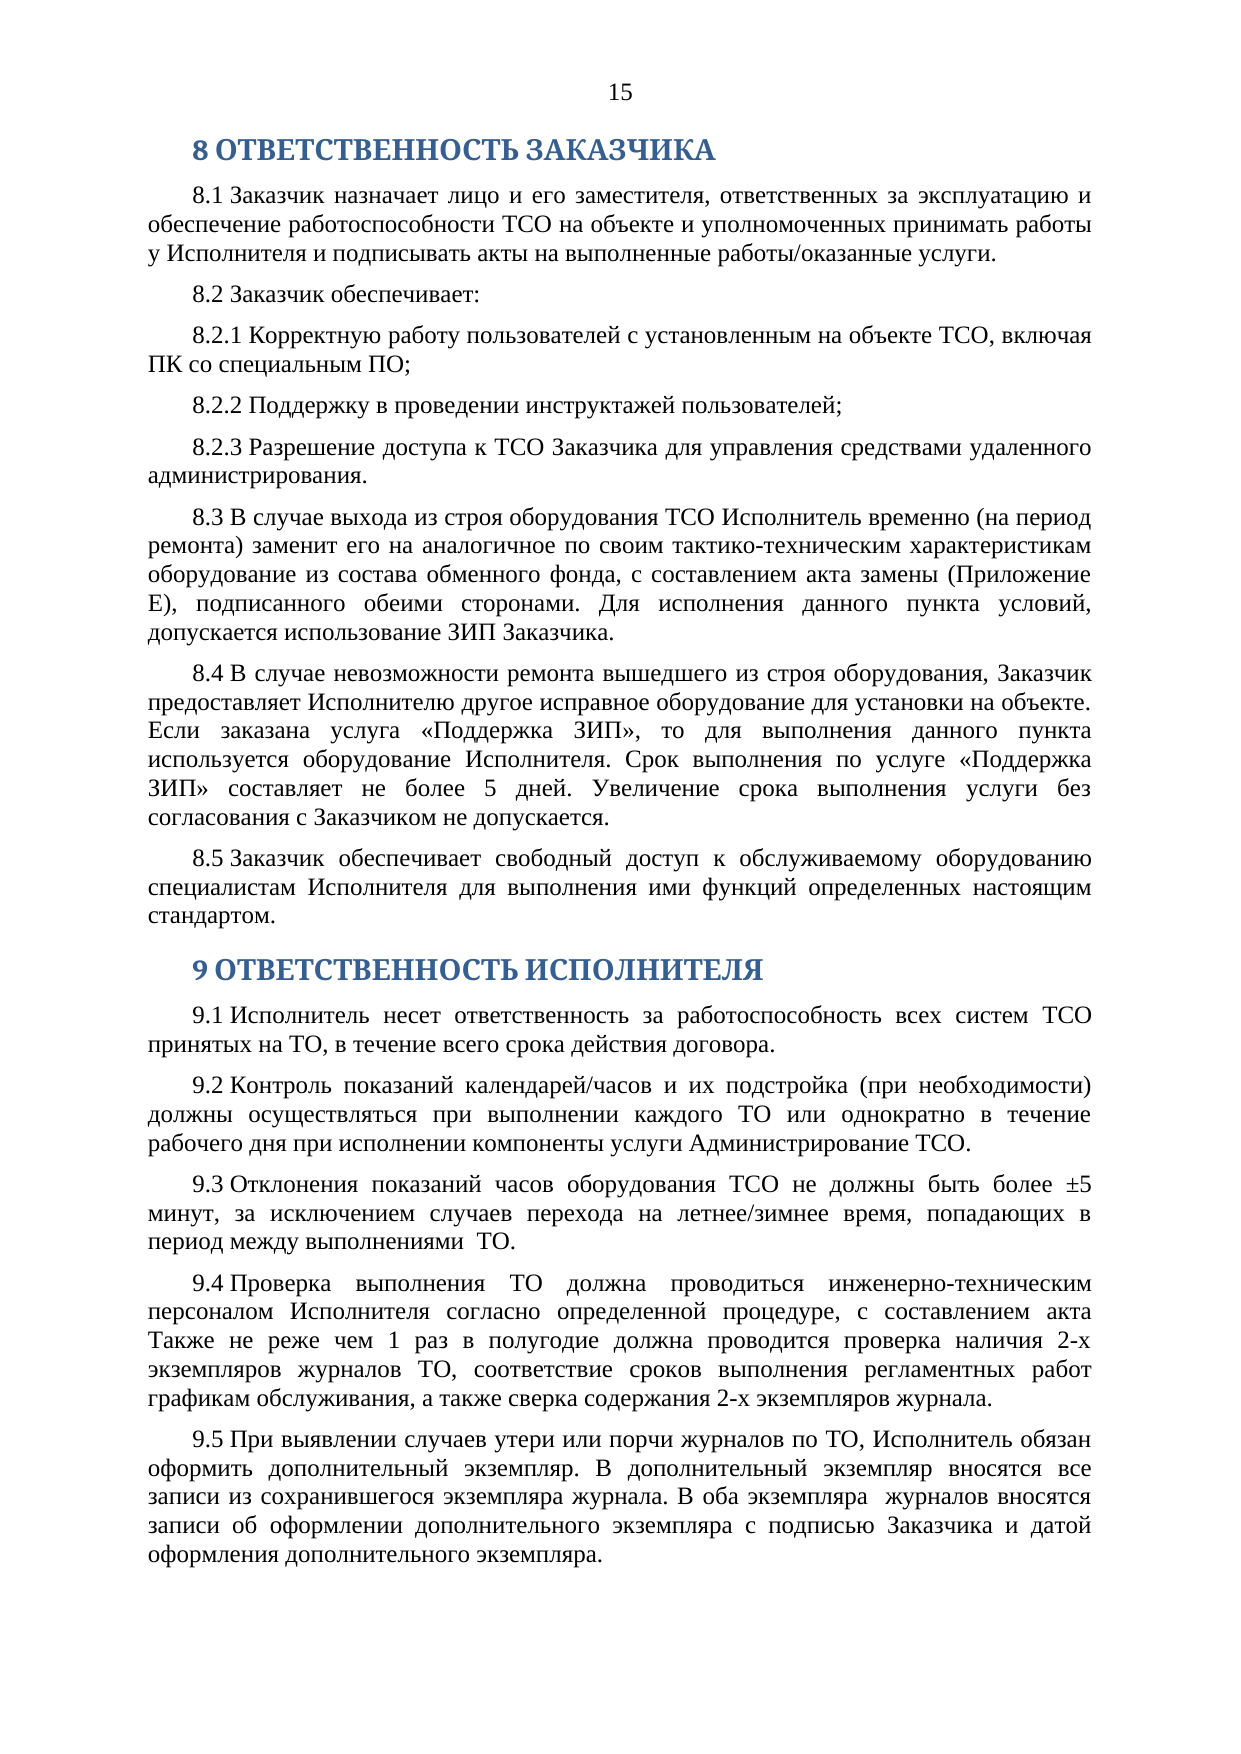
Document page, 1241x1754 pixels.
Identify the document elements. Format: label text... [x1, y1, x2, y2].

list Поддержку в проведении инструктажей пользователей; [148, 390, 1092, 419]
list Разрешение доступа к ТСО Заказчика для управления средствами удаленного администрирования. [148, 432, 1092, 489]
list Заказчик обеспечивает свободный доступ к обслуживаемому оборудованию специалистам Исполнителя для выполнения ими функций определенных настоящим стандартом. [148, 843, 1092, 929]
list В случае выхода из строя оборудования ТСО Исполнитель временно (на период ремонта) заменит его на аналогичное по своим тактико-техническим характеристикам оборудование из состава обменного фонда, с составлением акта замены (Приложение Е), подписанного обеими сторонами. Для исполнения данного пункта условий, допускается использование ЗИП Заказчика. [148, 502, 1092, 645]
list Заказчик назначает лицо и его заместителя, ответственных за эксплуатацию и обеспечение работоспособности ТСО на объекте и уполномоченных принимать работы у Исполнителя и подписывать акты на выполненные работы/оказанные услуги. [148, 180, 1092, 267]
list Исполнитель несет ответственность за работоспособность всех систем ТСО принятых на ТО, в течение всего срока действия договора. [148, 1000, 1092, 1058]
subtitle ОТВЕТСТВЕННОСТЬ ИСПОЛНИТЕЛЯ [148, 954, 1092, 988]
list Проверка выполнения ТО должна проводиться инженерно-техническим персоналом Исполнителя согласно определенной процедуре, с составлением акта Также не реже чем 1 раз в полугодие должна проводится проверка наличия 2-х экземпляров журналов ТО, соответствие сроков выполнения регламентных работ графикам обслуживания, а также сверка содержания 2-х экземпляров журнала. [148, 1268, 1092, 1411]
list Корректную работу пользователей с установленным на объекте ТСО, включая ПК со специальным ПО; [148, 320, 1092, 378]
subtitle ОТВЕТСТВЕННОСТЬ ЗАКАЗЧИКА [148, 134, 1092, 168]
list Заказчик обеспечивает: [148, 279, 1092, 308]
list В случае невозможности ремонта вышедшего из строя оборудования, Заказчик предоставляет Исполнителю другое исправное оборудование для установки на объекте. Если заказана услуга «Поддержка ЗИП», то для выполнения данного пункта используется оборудование Исполнителя. Срок выполнения по услуге «Поддержка ЗИП» составляет не более 5 дней. Увеличение срока выполнения услуги без согласования с Заказчиком не допускается. [148, 658, 1092, 830]
list Отклонения показаний часов оборудования ТСО не должны быть более ±5 минут, за исключением случаев перехода на летнее/зимнее время, попадающих в период между выполнениями ТО. [148, 1169, 1092, 1255]
list Контроль показаний календарей/часов и их подстройка (при необходимости) должны осуществляться при выполнении каждого ТО или однократно в течение рабочего дня при исполнении компоненты услуги Администрирование ТСО. [148, 1070, 1092, 1156]
list При выявлении случаев утери или порчи журналов по ТО, Исполнитель обязан оформить дополнительный экземпляр. В дополнительный экземпляр вносятся все записи из сохранившегося экземпляра журнала. В оба экземпляра журналов вносятся записи об оформлении дополнительного экземпляра с подписью Заказчика и датой оформления дополнительного экземпляра. [148, 1424, 1092, 1568]
